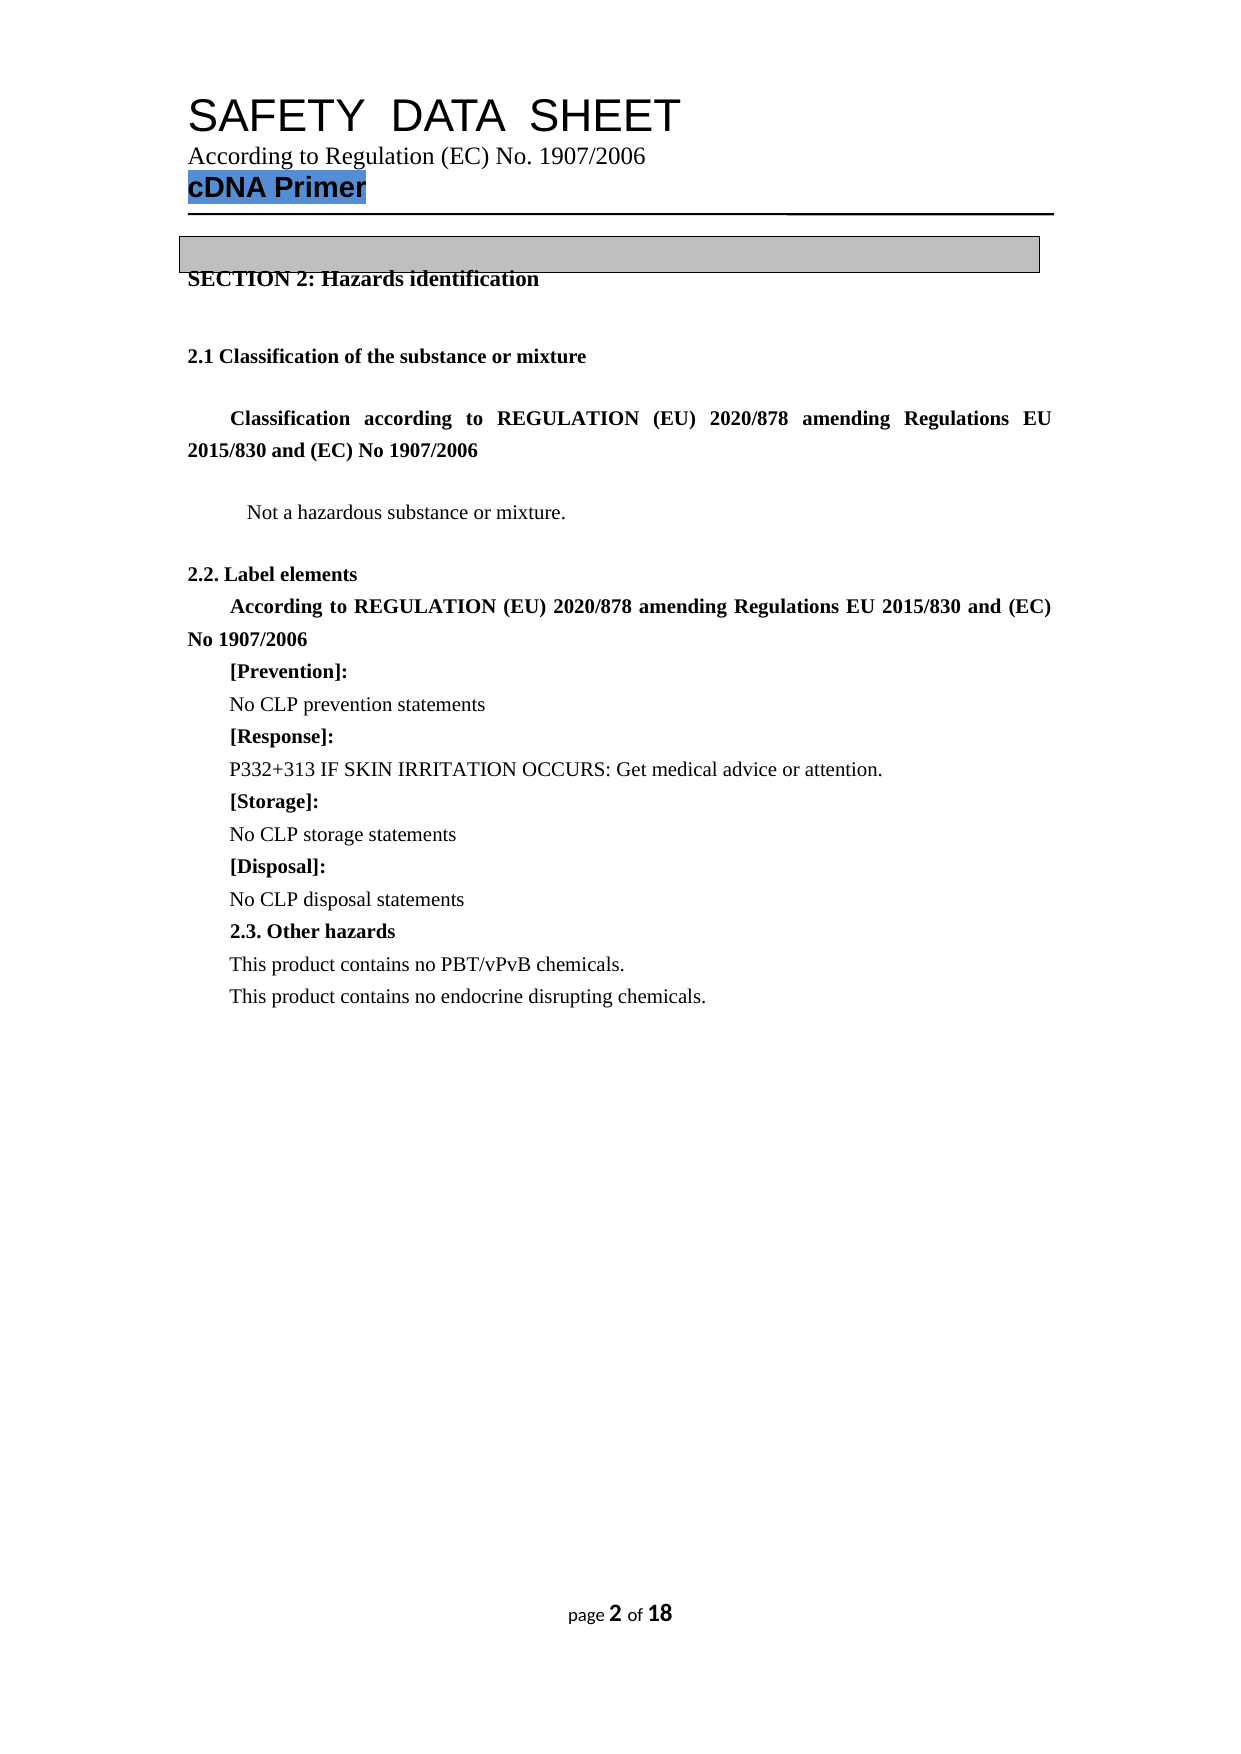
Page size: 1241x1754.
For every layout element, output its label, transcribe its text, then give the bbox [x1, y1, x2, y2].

text 2.3. Other hazards [187, 915, 1053, 947]
text 2.1 Classification of the substance or mixture [187, 340, 1053, 372]
text This product contains no endocrine disrupting chemicals. [187, 980, 1053, 1012]
text [Prevention]: [187, 655, 1053, 687]
text 2.2. Label elements [187, 557, 1053, 590]
text [Response]: [187, 720, 1053, 752]
text This product contains no PBT/vPvB chemicals. [187, 947, 1053, 980]
text No CLP prevention statements [187, 687, 1053, 720]
text No CLP storage statements [187, 817, 1053, 850]
text Not a hazardous substance or mixture. [247, 496, 1053, 528]
text [Storage]: [187, 785, 1053, 817]
text Classification according to REGULATION (EU) 2020/878 amending Regulations EU 2015/830 and (EC) No 1907/2006 [187, 402, 1053, 467]
text [Disposal]: [187, 850, 1053, 882]
text SECTION 2: Hazards identification [187, 262, 1053, 294]
text P332+313 IF SKIN IRRITATION OCCURS: Get medical advice or attention. [187, 752, 1053, 785]
text No CLP disposal statements [187, 882, 1053, 915]
text According to REGULATION (EU) 2020/878 amending Regulations EU 2015/830 and (EC) No 1907/2006 [187, 590, 1053, 655]
